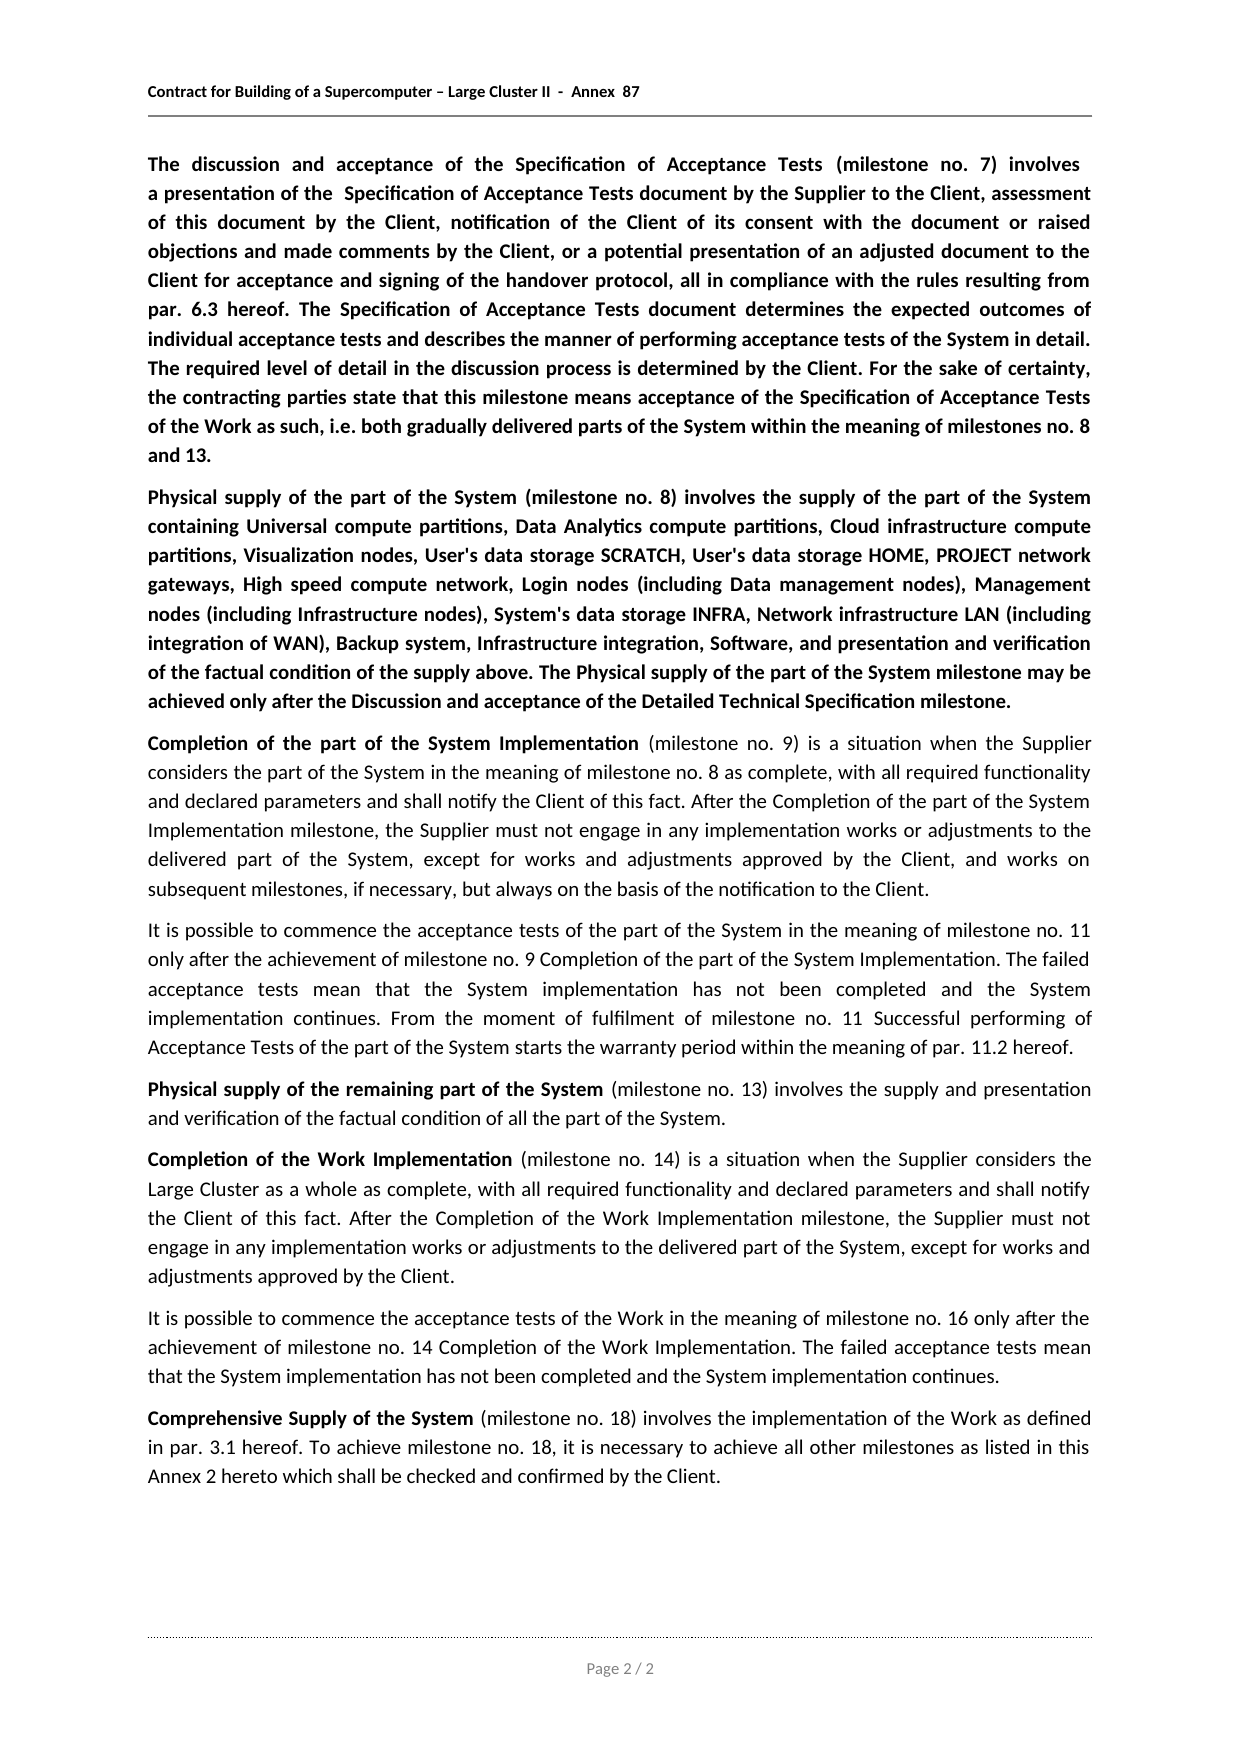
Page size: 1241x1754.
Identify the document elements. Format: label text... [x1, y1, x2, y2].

text Completion of the part of the System Implementation (milestone no. 9) is a situation when the Supplier considers the part of the System in the meaning of milestone no. 8 as complete, with all required functionality and declared parameters and shall notify the Client of this fact. After the Completion of the part of the System Implementation milestone, the Supplier must not engage in any implementation works or adjustments to the delivered part of the System, except for works and adjustments approved by the Client, and works on subsequent milestones, if necessary, but always on the basis of the notification to the Client. [148, 727, 1092, 902]
text Completion of the Work Implementation (milestone no. 14) is a situation when the Supplier considers the Large Cluster as a whole as complete, with all required functionality and declared parameters and shall notify the Client of this fact. After the Completion of the Work Implementation milestone, the Supplier must not engage in any implementation works or adjustments to the delivered part of the System, except for works and adjustments approved by the Client. [148, 1143, 1092, 1289]
text Physical supply of the remaining part of the System (milestone no. 13) involves the supply and presentation and verification of the factual condition of all the part of the System. [148, 1073, 1092, 1131]
text Comprehensive Supply of the System (milestone no. 18) involves the implementation of the Work as defined in par. 3.1 hereof. To achieve milestone no. 18, it is necessary to achieve all other milestones as listed in this Annex 2 hereto which shall be checked and confirmed by the Client. [148, 1402, 1092, 1489]
text It is possible to commence the acceptance tests of the part of the System in the meaning of milestone no. 11 only after the achievement of milestone no. 9 Completion of the part of the System Implementation. The failed acceptance tests mean that the System implementation has not been completed and the System implementation continues. From the moment of fulfilment of milestone no. 11 Successful performing of Acceptance Tests of the part of the System starts the warranty period within the meaning of par. 11.2 hereof. [148, 914, 1092, 1060]
text It is possible to commence the acceptance tests of the Work in the meaning of milestone no. 16 only after the achievement of milestone no. 14 Completion of the Work Implementation. The failed acceptance tests mean that the System implementation has not been completed and the System implementation continues. [148, 1302, 1092, 1389]
text The discussion and acceptance of the Specification of Acceptance Tests (milestone no. 7) involves a presentation of the Specification of Acceptance Tests document by the Supplier to the Client, assessment of this document by the Client, notification of the Client of its consent with the document or raised objections and made comments by the Client, or a potential presentation of an adjusted document to the Client for acceptance and signing of the handover protocol, all in compliance with the rules resulting from par. 6.3 hereof. The Specification of Acceptance Tests document determines the expected outcomes of individual acceptance tests and describes the manner of performing acceptance tests of the System in detail. The required level of detail in the discussion process is determined by the Client. For the sake of certainty, the contracting parties state that this milestone means acceptance of the Specification of Acceptance Tests of the Work as such, i.e. both gradually delivered parts of the System within the meaning of milestones no. 8 and 13. [148, 148, 1092, 468]
text Physical supply of the part of the System (milestone no. 8) involves the supply of the part of the System containing Universal compute partitions, Data Analytics compute partitions, Cloud infrastructure compute partitions, Visualization nodes, User's data storage SCRATCH, User's data storage HOME, PROJECT network gateways, High speed compute network, Login nodes (including Data management nodes), Management nodes (including Infrastructure nodes), System's data storage INFRA, Network infrastructure LAN (including integration of WAN), Backup system, Infrastructure integration, Software, and presentation and verification of the factual condition of the supply above. The Physical supply of the part of the System milestone may be achieved only after the Discussion and acceptance of the Detailed Technical Specification milestone. [148, 481, 1092, 714]
